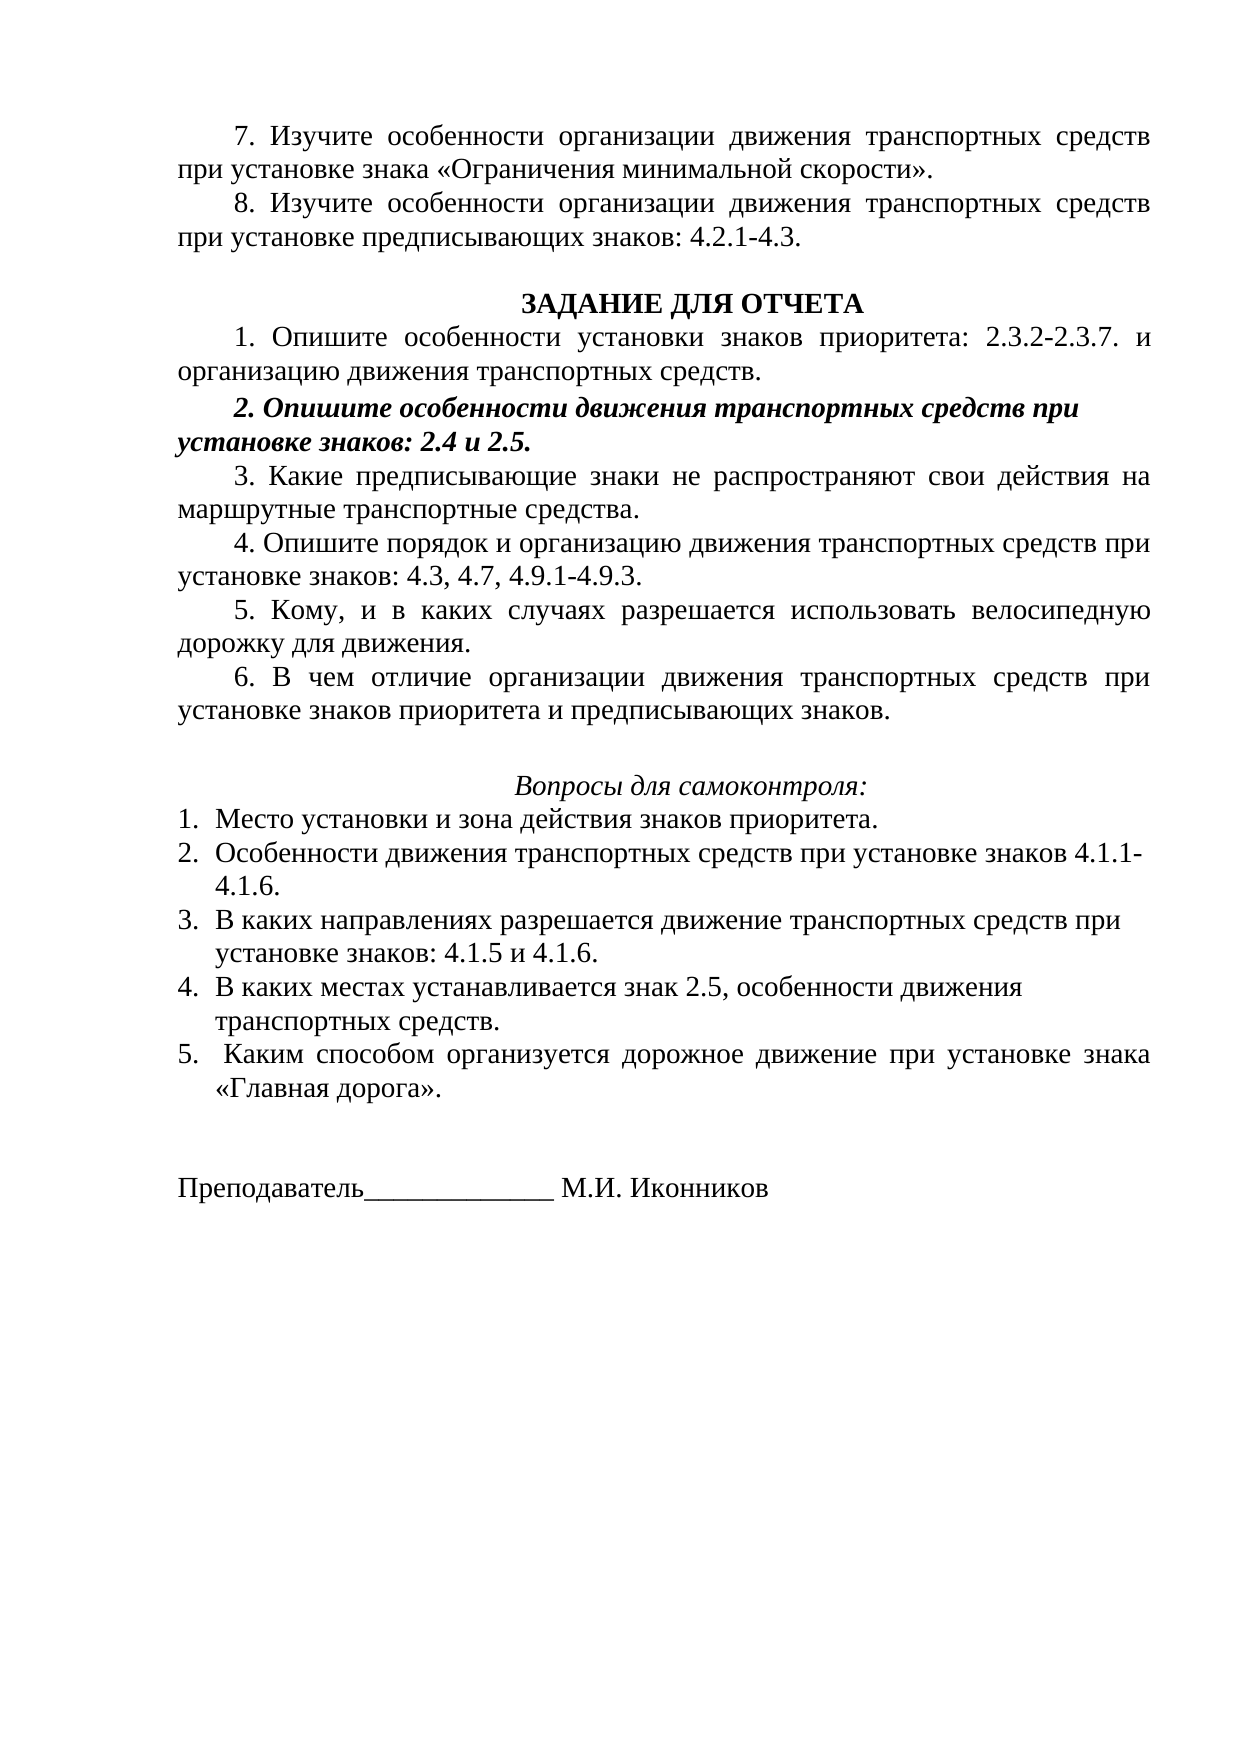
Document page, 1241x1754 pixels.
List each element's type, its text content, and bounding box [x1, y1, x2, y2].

text ЗАДАНИЕ ДЛЯ ОТЧЕТА [177, 286, 1152, 319]
text 5. Кому, и в каких случаях разрешается использовать велосипедную дорожку для движения. [177, 592, 1152, 659]
text 1. Опишите особенности установки знаков приоритета: 2.3.2-2.3.7. и организацию движения транспортных средств. [177, 319, 1152, 386]
text 8. Изучите особенности организации движения транспортных средств при установке предписывающих знаков: 4.2.1-4.3. [177, 185, 1152, 252]
list Место установки и зона действия знаков приоритета. [177, 801, 1152, 835]
subtitle 2. Опишите особенности движения транспортных средств при установке знаков: 2.4 и 2.5. [177, 391, 1152, 458]
list Особенности движения транспортных средств при установке знаков 4.1.1- 4.1.6. [177, 835, 1152, 902]
text 4. Опишите порядок и организацию движения транспортных средств при установке знаков: 4.3, 4.7, 4.9.1-4.9.3. [177, 525, 1152, 592]
list В каких местах устанавливается знак 2.5, особенности движения транспортных средств. [177, 969, 1152, 1036]
text 3. Какие предписывающие знаки не распространяют свои действия на маршрутные транспортные средства. [177, 458, 1152, 525]
list В каких направлениях разрешается движение транспортных средств при установке знаков: 4.1.5 и 4.1.6. [177, 902, 1152, 969]
subtitle Вопросы для самоконтроля: [177, 768, 1152, 801]
text 6. В чем отличие организации движения транспортных средств при установке знаков приоритета и предписывающих знаков. [177, 659, 1152, 726]
text Преподаватель_____________ М.И. Иконников [177, 1170, 1152, 1204]
text 5. Каким способом организуется дорожное движение при установке знака «Главная дорога». [177, 1036, 1152, 1103]
text 7. Изучите особенности организации движения транспортных средств при установке знака «Ограничения минимальной скорости». [177, 118, 1152, 185]
